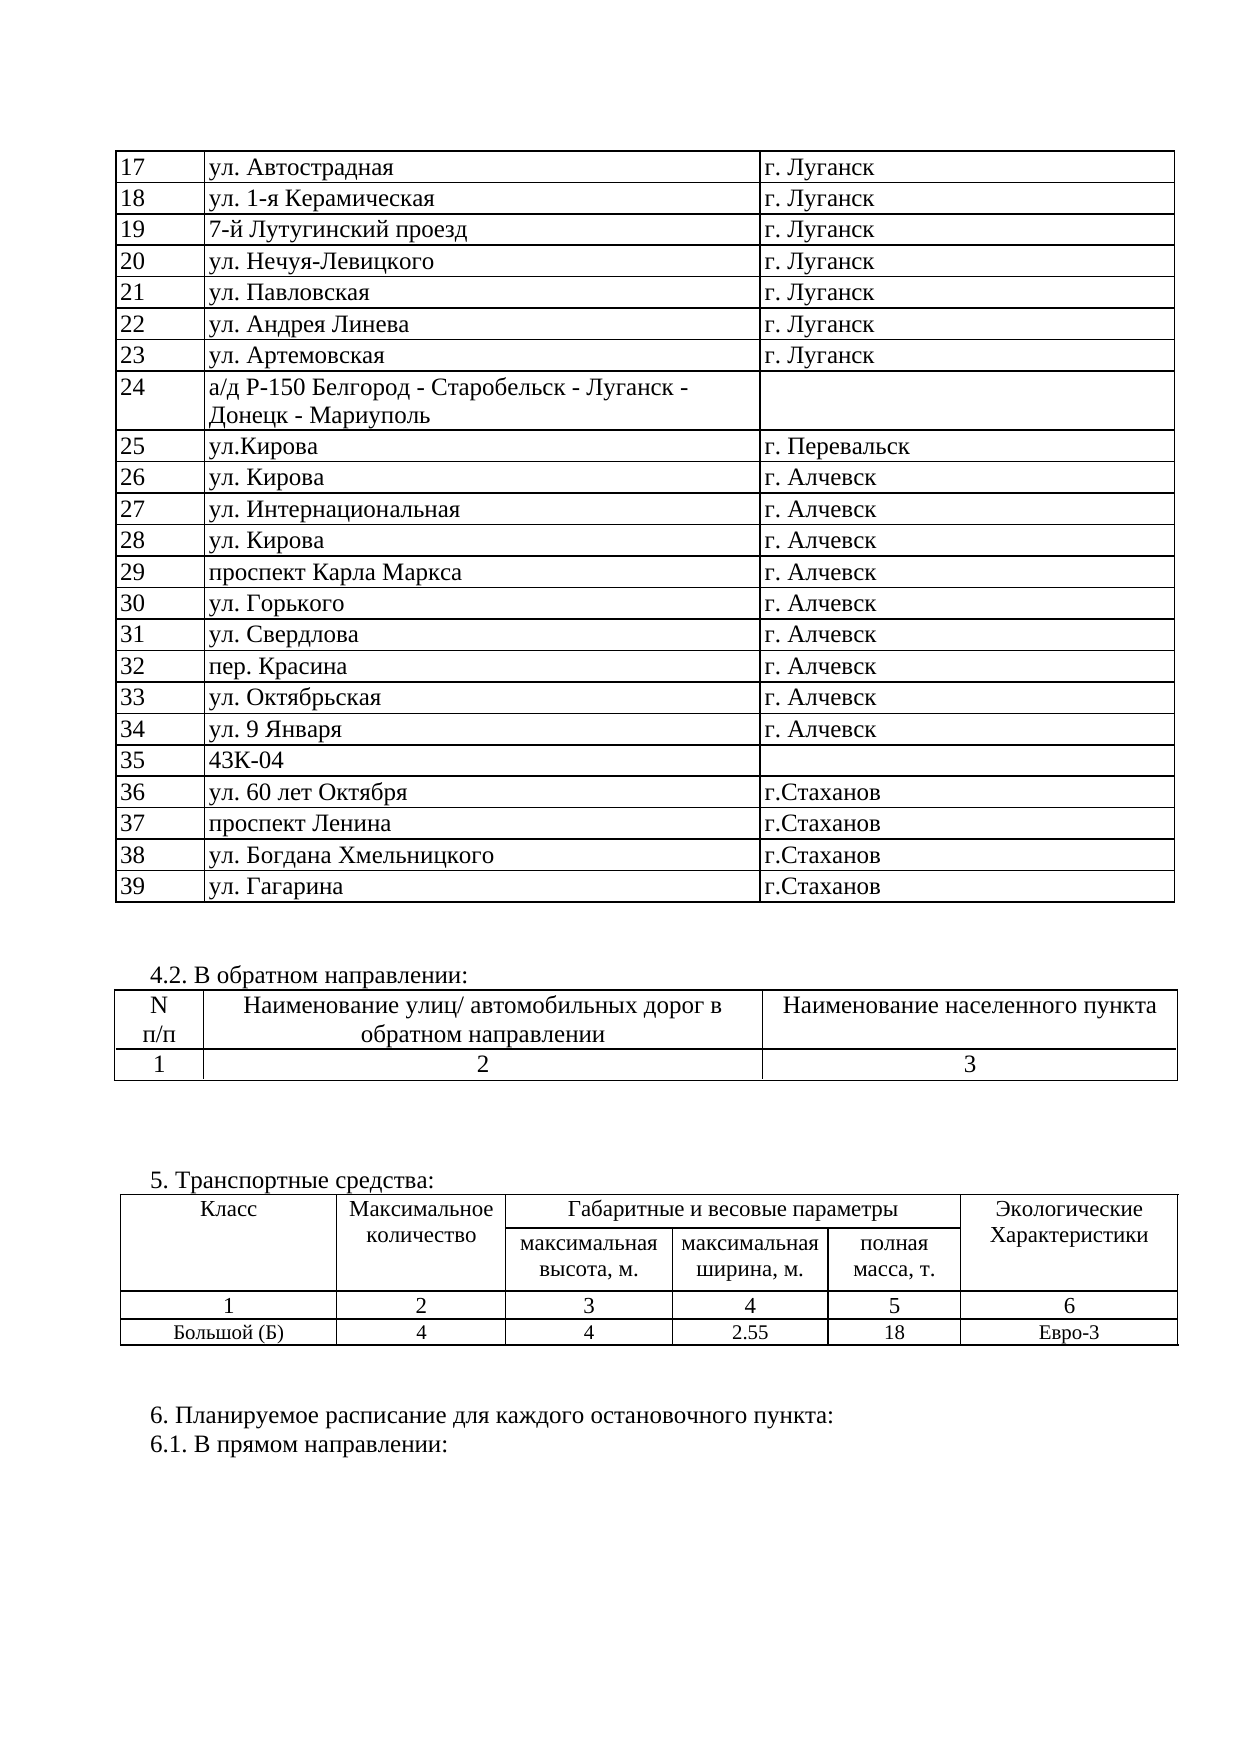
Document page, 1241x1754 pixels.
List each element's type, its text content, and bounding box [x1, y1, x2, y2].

text 4.2. В обратном направлении: [150, 960, 1090, 989]
table_cell ул. Андрея Линева [205, 309, 759, 339]
text 6.1. В прямом направлении: [150, 1429, 1090, 1458]
table_cell 20 [117, 246, 204, 276]
table_cell 2.55 [673, 1320, 827, 1344]
table_cell г.Стаханов [761, 808, 1174, 838]
table_cell 3 [763, 1048, 1177, 1079]
table_cell г. Алчевск [761, 557, 1174, 587]
table_cell г. Луганск [761, 183, 1174, 213]
table_cell 18 [117, 183, 204, 213]
table_cell максимальная ширина, м. [673, 1229, 827, 1290]
table_cell ул. Октябрьская [205, 683, 759, 712]
table_cell а/д Р-150 Белгород - Старобельск - Луганск - Донецк - Мариуполь [205, 372, 759, 429]
text 5. Транспортные средства: [150, 1165, 1090, 1194]
table_cell 30 [117, 588, 204, 618]
table_cell 34 [117, 714, 204, 744]
table_cell 43К-04 [205, 746, 759, 775]
table_cell [761, 746, 1174, 775]
table_cell ул.Кирова [205, 431, 759, 461]
table_cell ул. Кирова [205, 525, 759, 555]
table_cell 4 [673, 1292, 827, 1318]
table_cell 4 [506, 1320, 672, 1344]
table_cell г.Стаханов [761, 871, 1174, 901]
table_cell г. Луганск [761, 309, 1174, 339]
table_cell 22 [117, 309, 204, 339]
table_cell 18 [829, 1320, 960, 1344]
table_cell 24 [117, 372, 204, 429]
table_cell 2 [204, 1050, 762, 1079]
table_cell г. Луганск [761, 277, 1174, 307]
table_cell 25 [117, 431, 204, 461]
table_cell ул. Автострадная [205, 152, 759, 181]
table_cell 19 [117, 215, 204, 244]
table_cell 3 [506, 1292, 672, 1318]
table_cell пер. Красина [205, 651, 759, 681]
table_cell максимальная высота, м. [506, 1229, 672, 1290]
table_cell 6 [961, 1292, 1177, 1318]
table_header Наименование населенного пункта [763, 991, 1177, 1048]
table_cell 37 [117, 808, 204, 838]
table_cell г. Перевальск [761, 431, 1174, 461]
table_cell [761, 372, 1174, 429]
table_cell 32 [117, 651, 204, 681]
table_cell ул. 60 лет Октября [205, 777, 759, 807]
table_header Экологические Характеристики [961, 1195, 1177, 1290]
table_cell г. Алчевск [761, 525, 1174, 555]
table_header Габаритные и весовые параметры [506, 1195, 960, 1227]
table_cell ул. Интернациональная [205, 494, 759, 524]
table_cell ул. Свердлова [205, 620, 759, 649]
table_cell проспект Ленина [205, 808, 759, 838]
table_cell г.Стаханов [761, 777, 1174, 807]
table_cell г. Алчевск [761, 714, 1174, 744]
table_cell 17 [117, 152, 204, 181]
table_cell 26 [117, 462, 204, 492]
table_cell г. Луганск [761, 152, 1174, 181]
table_header Максимальное количество [337, 1195, 505, 1290]
table_cell 38 [117, 840, 204, 870]
table_cell 2 [337, 1292, 505, 1318]
table_cell ул. Горького [205, 588, 759, 618]
table_cell г.Стаханов [761, 840, 1174, 870]
table_cell 4 [337, 1320, 505, 1344]
table_cell ул. 9 Января [205, 714, 759, 744]
table_cell ул. Павловская [205, 277, 759, 307]
table_cell ул. Богдана Хмельницкого [205, 840, 759, 870]
table_cell ул. Артемовская [205, 340, 759, 370]
table_cell ул. Кирова [205, 462, 759, 492]
table_cell г. Алчевск [761, 494, 1174, 524]
table_cell 29 [117, 557, 204, 587]
table_cell 27 [117, 494, 204, 524]
table_cell 1 [121, 1292, 336, 1318]
table_cell г. Алчевск [761, 588, 1174, 618]
table_cell Евро-3 [961, 1320, 1177, 1344]
table_cell 33 [117, 683, 204, 712]
table_cell 28 [117, 525, 204, 555]
table_cell г. Алчевск [761, 620, 1174, 649]
table_header N п/п [115, 991, 203, 1048]
table_cell г. Луганск [761, 340, 1174, 370]
table_cell 31 [117, 620, 204, 649]
table_cell 1 [115, 1049, 203, 1079]
table_header Наименование улиц/ автомобильных дорог в обратном направлении [204, 991, 762, 1048]
table_header Класс [121, 1195, 336, 1290]
table_cell 35 [117, 746, 204, 775]
table_cell г. Луганск [761, 215, 1174, 244]
table_cell г. Алчевск [761, 651, 1174, 681]
table_cell г. Алчевск [761, 462, 1174, 492]
table_cell 5 [829, 1292, 960, 1318]
table_cell Большой (Б) [121, 1320, 336, 1344]
table_cell ул. Нечуя-Левицкого [205, 246, 759, 276]
table_cell проспект Карла Маркса [205, 557, 759, 587]
table_cell ул. 1-я Керамическая [205, 183, 759, 213]
table_cell г. Алчевск [761, 683, 1174, 712]
table_cell 39 [117, 871, 204, 901]
table_cell 7-й Лутугинский проезд [205, 215, 759, 244]
table_cell полная масса, т. [829, 1229, 960, 1290]
table_cell 36 [117, 777, 204, 807]
table_cell г. Луганск [761, 246, 1174, 276]
text 6. Планируемое расписание для каждого остановочного пункта: [150, 1401, 1090, 1429]
table_cell ул. Гагарина [205, 871, 759, 901]
table_cell 21 [117, 277, 204, 307]
table_cell 23 [117, 340, 204, 370]
